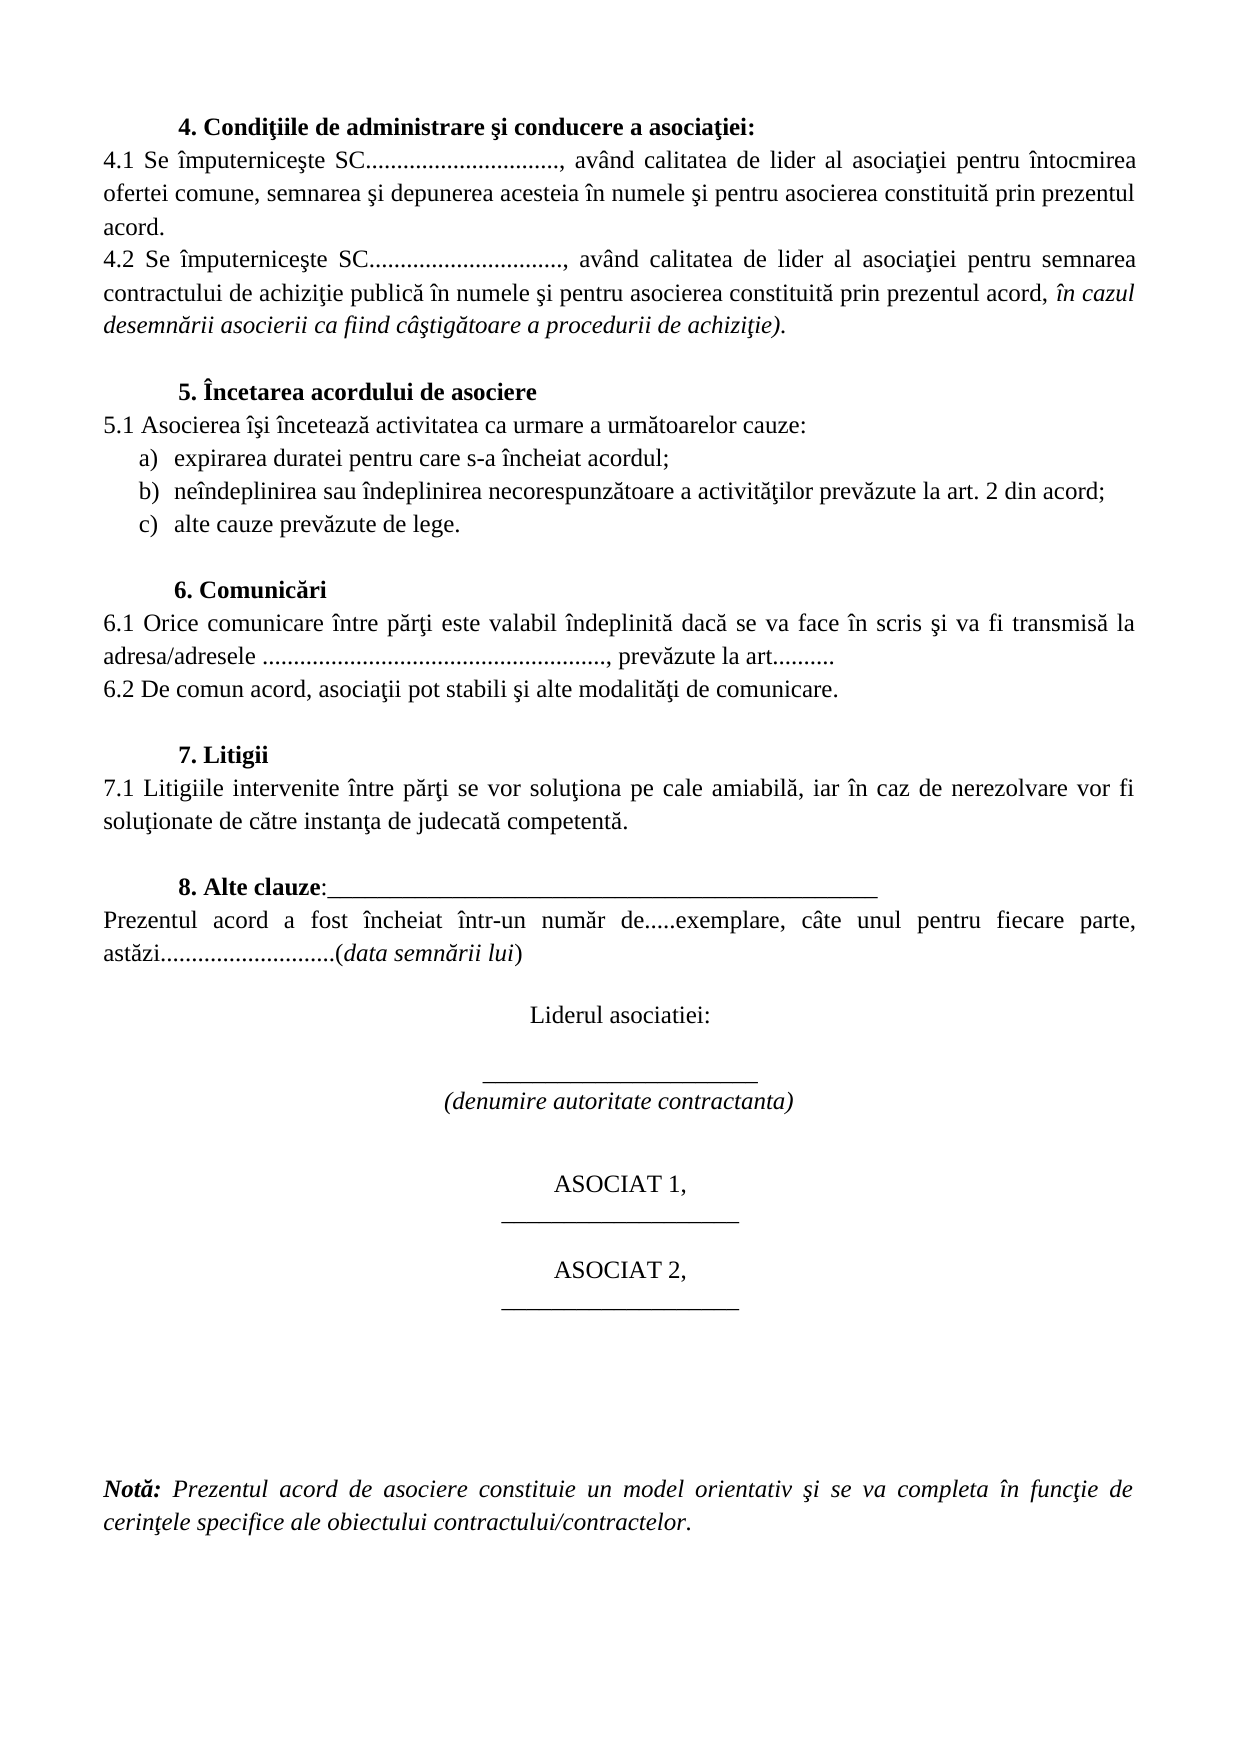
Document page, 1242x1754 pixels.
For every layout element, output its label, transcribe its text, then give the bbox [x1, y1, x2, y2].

text 6. Comunicări [103, 575, 1137, 603]
text ___________________ [103, 1284, 1137, 1312]
text 7.1 Litigiile intervenite între părţi se vor soluţiona pe cale amiabilă, iar în caz de nerezolvare vor fi soluţionate de către instanţa de judecată competentă. [103, 773, 1137, 835]
text 4.1 Se împuterniceşte SC..............................., având calitatea de lider al asociaţiei pentru întocmirea ofertei comune, semnarea şi depunerea acesteia în numele şi pentru asocierea constituită prin prezentul acord. [103, 146, 1137, 240]
list alte cauze prevăzute de lege. [138, 509, 1137, 537]
text 4.2 Se împuterniceşte SC..............................., având calitatea de lider al asociaţiei pentru semnarea contractului de achiziţie publică în numele şi pentru asocierea constituită prin prezentul acord, în cazul desemnării asocierii ca fiind câştigătoare a procedurii de achiziţie). [103, 244, 1137, 339]
text ASOCIAT 2, [103, 1255, 1137, 1284]
text Notă: Prezentul acord de asociere constituie un model orientativ şi se va completa în funcţie de cerinţele specifice ale obiectului contractului/contractelor. [103, 1474, 1137, 1536]
list expirarea duratei pentru care s-a încheiat acordul; [138, 443, 1137, 471]
text 5. Încetarea acordului de asociere [103, 377, 1137, 405]
text 4. Condiţiile de administrare şi conducere a asociaţiei: [103, 112, 1137, 141]
text 6.2 De comun acord, asociaţii pot stabili şi alte modalităţi de comunicare. [103, 674, 1137, 703]
text ASOCIAT 1, [103, 1169, 1137, 1197]
text (denumire autoritate contractanta) [103, 1086, 1137, 1115]
text 6.1 Orice comunicare între părţi este valabil îndeplinită dacă se va face în scris şi va fi transmisă la adresa/adresele ......................................................., prevăzute la art.......... [103, 608, 1137, 669]
text 5.1 Asocierea îşi încetează activitatea ca urmare a următoarelor cauze: [103, 410, 1137, 438]
text 7. Litigii [103, 740, 1137, 769]
list neîndeplinirea sau îndeplinirea necorespunzătoare a activităţilor prevăzute la art. 2 din acord; [138, 476, 1137, 504]
text Liderul asociatiei: [103, 1000, 1137, 1028]
text 8. Alte clauze:____________________________________________ [103, 872, 1137, 901]
text ___________________ [103, 1197, 1137, 1226]
text ______________________ [103, 1057, 1137, 1086]
text Prezentul acord a fost încheiat într-un număr de.....exemplare, câte unul pentru fiecare parte, astăzi............................(data semnării lui) [103, 905, 1137, 967]
